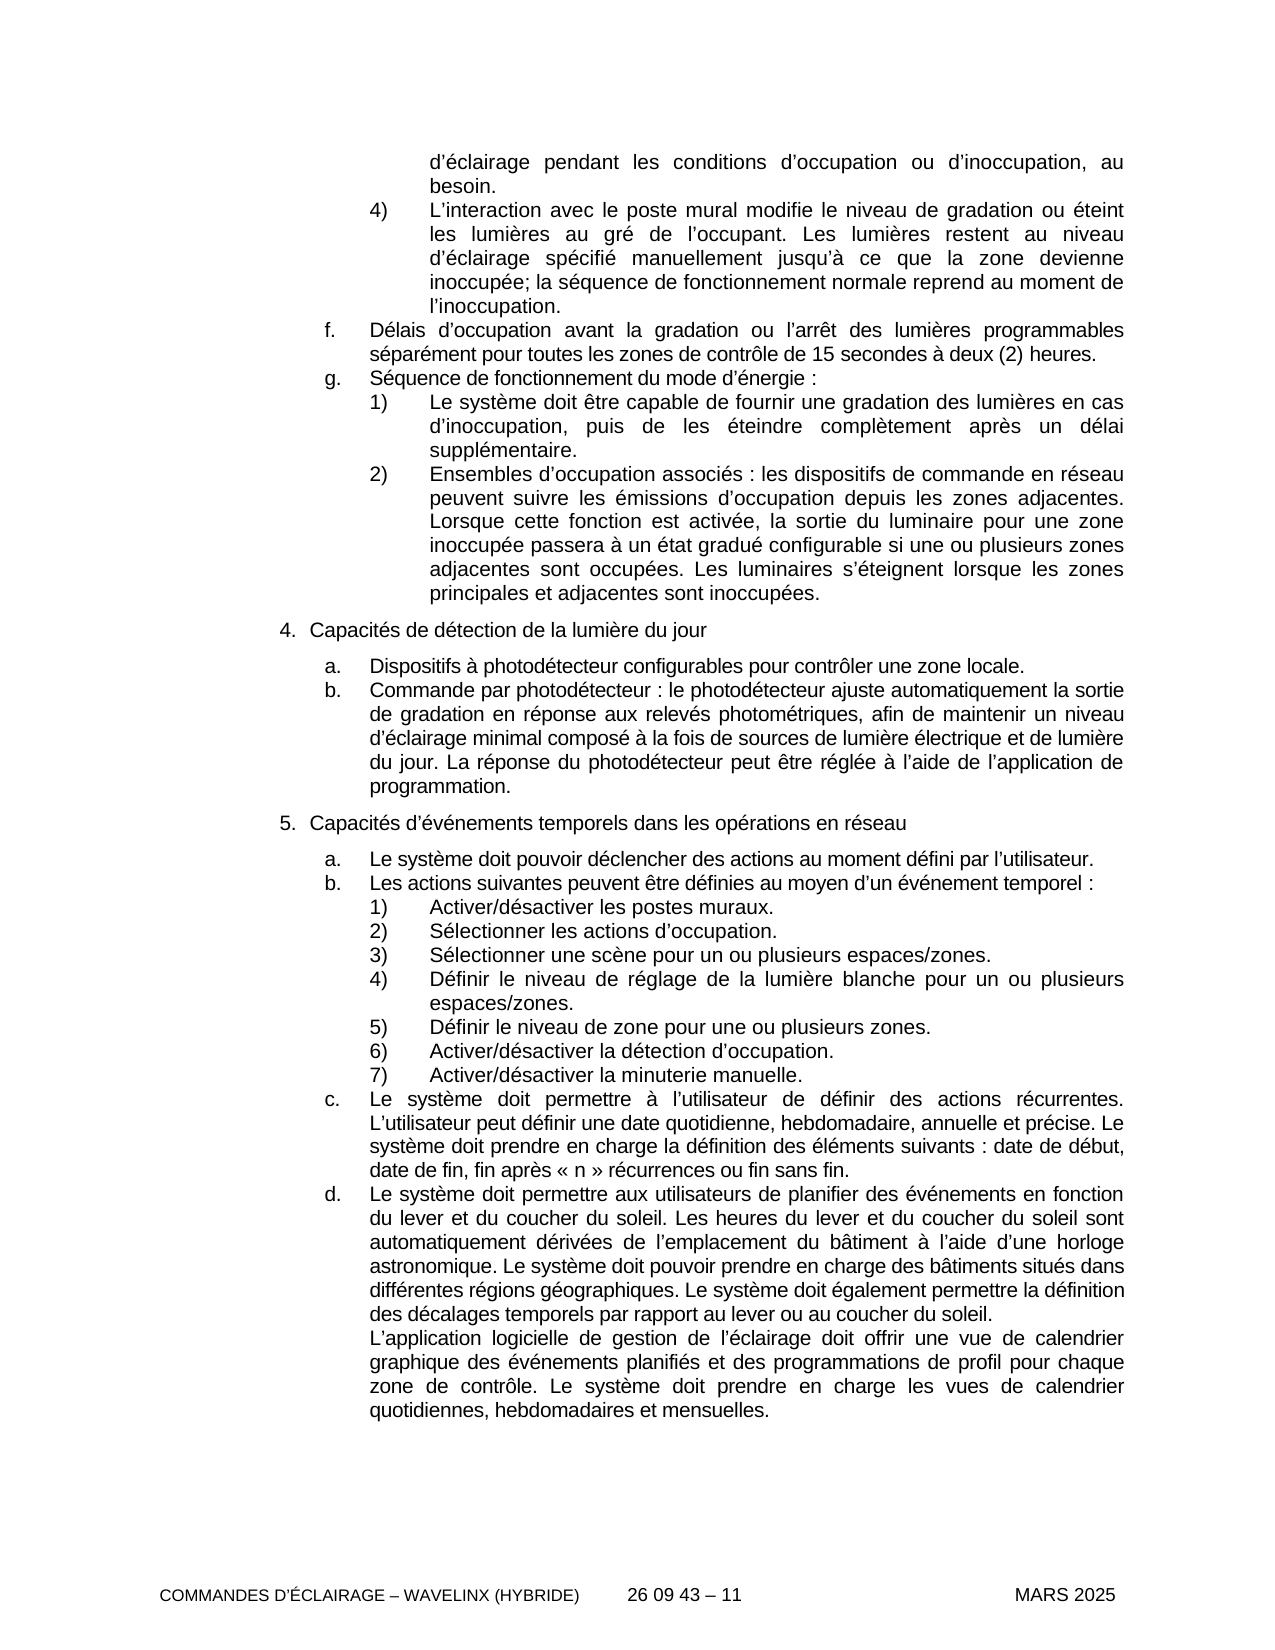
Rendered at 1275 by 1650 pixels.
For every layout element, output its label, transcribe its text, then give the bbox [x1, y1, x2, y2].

list L’application logicielle de gestion de l’éclairage doit offrir une vue de calendrier graphique des événements planifiés et des programmations de profil pour chaque zone de contrôle. Le système doit prendre en charge les vues de calendrier quotidiennes, hebdomadaires et mensuelles. [369, 1326, 1125, 1422]
text Activer/désactiver la minuterie manuelle. [369, 1062, 1125, 1086]
text Sélectionner une scène pour un ou plusieurs espaces/zones. [369, 943, 1125, 967]
text Délais d’occupation avant la gradation ou l’arrêt des lumières programmables séparément pour toutes les zones de contrôle de 15 secondes à deux (2) heures. [324, 318, 1125, 366]
text L’interaction avec le poste mural modifie le niveau de gradation ou éteint les lumières au gré de l’occupant. Les lumières restent au niveau d’éclairage spécifié manuellement jusqu’à ce que la zone devienne inoccupée; la séquence de fonctionnement normale reprend au moment de l’inoccupation. [369, 198, 1125, 318]
text Sélectionner les actions d’occupation. [369, 919, 1125, 943]
list Le système doit être capable de fournir une gradation des lumières en cas d’inoccupation, puis de les éteindre complètement après un délai supplémentaire. [369, 389, 1125, 461]
list Dispositifs à photodétecteur configurables pour contrôler une zone locale. [324, 654, 1125, 678]
text Capacités de détection de la lumière du jour [279, 618, 1125, 642]
text Le système doit permettre à l’utilisateur de définir des actions récurrentes. L’utilisateur peut définir une date quotidienne, hebdomadaire, annuelle et précise. Le système doit prendre en charge la définition des éléments suivants : date de début, date de fin, fin après « n » récurrences ou fin sans fin. [324, 1086, 1125, 1182]
text Les actions suivantes peuvent être définies au moyen d’un événement temporel : [324, 871, 1125, 895]
text Capacités d’événements temporels dans les opérations en réseau [279, 810, 1125, 834]
text Définir le niveau de réglage de la lumière blanche pour un ou plusieurs espaces/zones. [369, 967, 1125, 1014]
text Activer/désactiver la détection d’occupation. [369, 1038, 1125, 1062]
text Définir le niveau de zone pour une ou plusieurs zones. [369, 1014, 1125, 1038]
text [369, 150, 1125, 198]
text Ensembles d’occupation associés : les dispositifs de commande en réseau peuvent suivre les émissions d’occupation depuis les zones adjacentes. Lorsque cette fonction est activée, la sortie du luminaire pour une zone inoccupée passera à un état gradué configurable si une ou plusieurs zones adjacentes sont occupées. Les luminaires s’éteignent lorsque les zones principales et adjacentes sont inoccupées. [369, 461, 1125, 605]
list Activer/désactiver les postes muraux. [369, 895, 1125, 919]
text Le système doit permettre aux utilisateurs de planifier des événements en fonction du lever et du coucher du soleil. Les heures du lever et du coucher du soleil sont automatiquement dérivées de l’emplacement du bâtiment à l’aide d’une horloge astronomique. Le système doit pouvoir prendre en charge des bâtiments situés dans différentes régions géographiques. Le système doit également permettre la définition des décalages temporels par rapport au lever ou au coucher du soleil. [324, 1182, 1125, 1326]
list Le système doit pouvoir déclencher des actions au moment défini par l’utilisateur. [324, 847, 1125, 871]
text Commande par photodétecteur : le photodétecteur ajuste automatiquement la sortie de gradation en réponse aux relevés photométriques, afin de maintenir un niveau d’éclairage minimal composé à la fois de sources de lumière électrique et de lumière du jour. La réponse du photodétecteur peut être réglée à l’aide de l’application de programmation. [324, 678, 1125, 798]
text Séquence de fonctionnement du mode d’énergie : [324, 366, 1125, 389]
